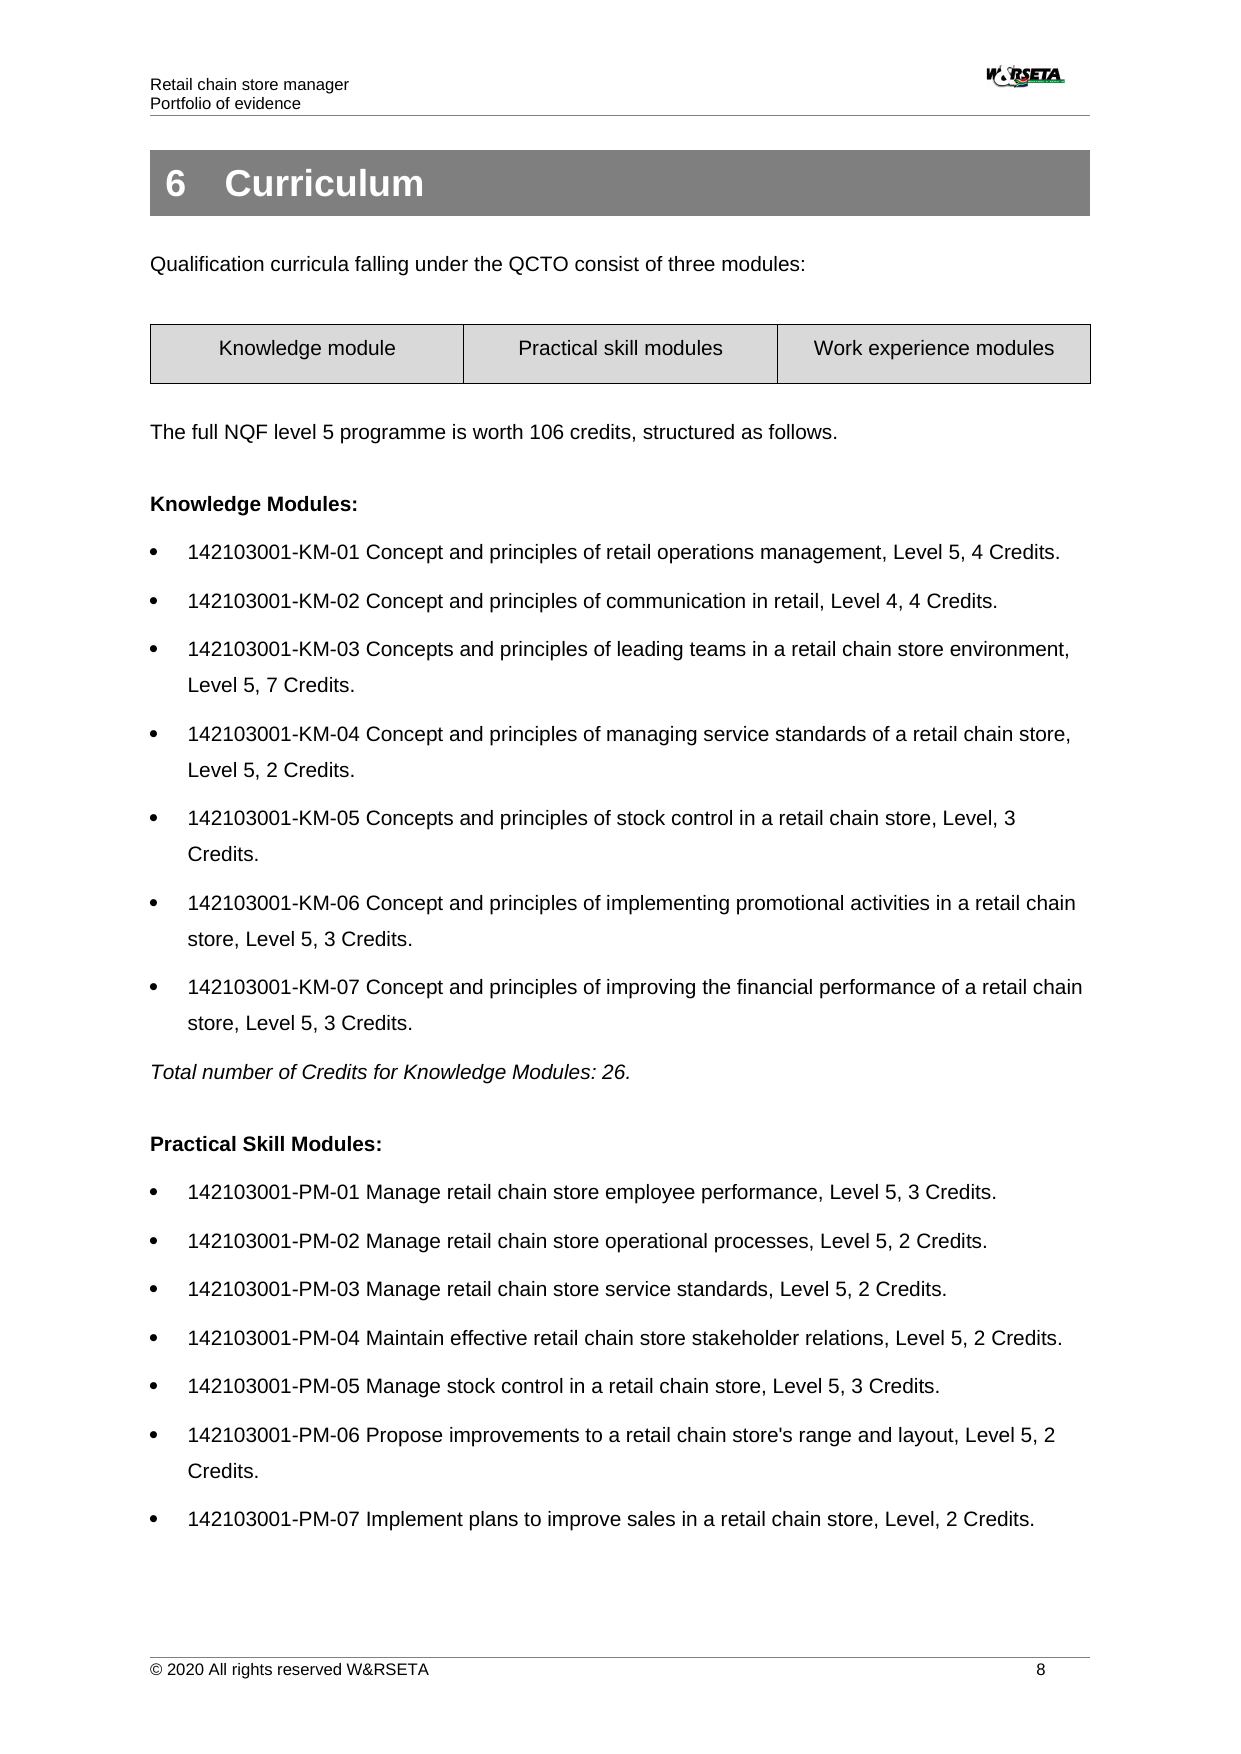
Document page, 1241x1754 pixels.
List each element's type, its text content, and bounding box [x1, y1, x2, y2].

list 142103001-PM-02 Manage retail chain store operational processes, Level 5, 2 Credits. [150, 1228, 1090, 1253]
text Knowledge Modules: [150, 492, 1090, 516]
text Qualification curricula falling under the QCTO consist of three modules: [150, 252, 1090, 276]
list 142103001-KM-02 Concept and principles of communication in retail, Level 4, 4 Credits. [150, 589, 1090, 613]
list 142103001-KM-07 Concept and principles of improving the financial performance of a retail chain store, Level 5, 3 Credits. [150, 975, 1090, 1035]
table_header Knowledge module [151, 325, 463, 383]
list 142103001-PM-01 Manage retail chain store employee performance, Level 5, 3 Credits. [150, 1180, 1090, 1204]
list 142103001-PM-04 Maintain effective retail chain store stakeholder relations, Level 5, 2 Credits. [150, 1326, 1090, 1350]
table_header Practical skill modules [464, 325, 777, 383]
list 142103001-PM-05 Manage stock control in a retail chain store, Level 5, 3 Credits. [150, 1374, 1090, 1398]
text Total number of Credits for Knowledge Modules: 26. [150, 1060, 1090, 1084]
list 142103001-KM-03 Concepts and principles of leading teams in a retail chain store environment, Level 5, 7 Credits. [150, 637, 1090, 697]
table_header 6 Curriculum [150, 150, 1090, 216]
list 142103001-KM-06 Concept and principles of implementing promotional activities in a retail chain store, Level 5, 3 Credits. [150, 891, 1090, 951]
list 142103001-KM-04 Concept and principles of managing service standards of a retail chain store, Level 5, 2 Credits. [150, 722, 1090, 782]
list 142103001-PM-07 Implement plans to improve sales in a retail chain store, Level, 2 Credits. [150, 1507, 1090, 1531]
list 142103001-PM-06 Propose improvements to a retail chain store's range and layout, Level 5, 2 Credits. [150, 1423, 1090, 1483]
list 142103001-PM-03 Manage retail chain store service standards, Level 5, 2 Credits. [150, 1277, 1090, 1301]
text The full NQF level 5 programme is worth 106 credits, structured as follows. [150, 420, 1090, 444]
list 142103001-KM-01 Concept and principles of retail operations management, Level 5, 4 Credits. [150, 540, 1090, 564]
list 142103001-KM-05 Concepts and principles of stock control in a retail chain store, Level, 3 Credits. [150, 806, 1090, 866]
text Practical Skill Modules: [150, 1132, 1090, 1156]
picture [986, 65, 1065, 88]
table_header Work experience modules [778, 325, 1090, 383]
